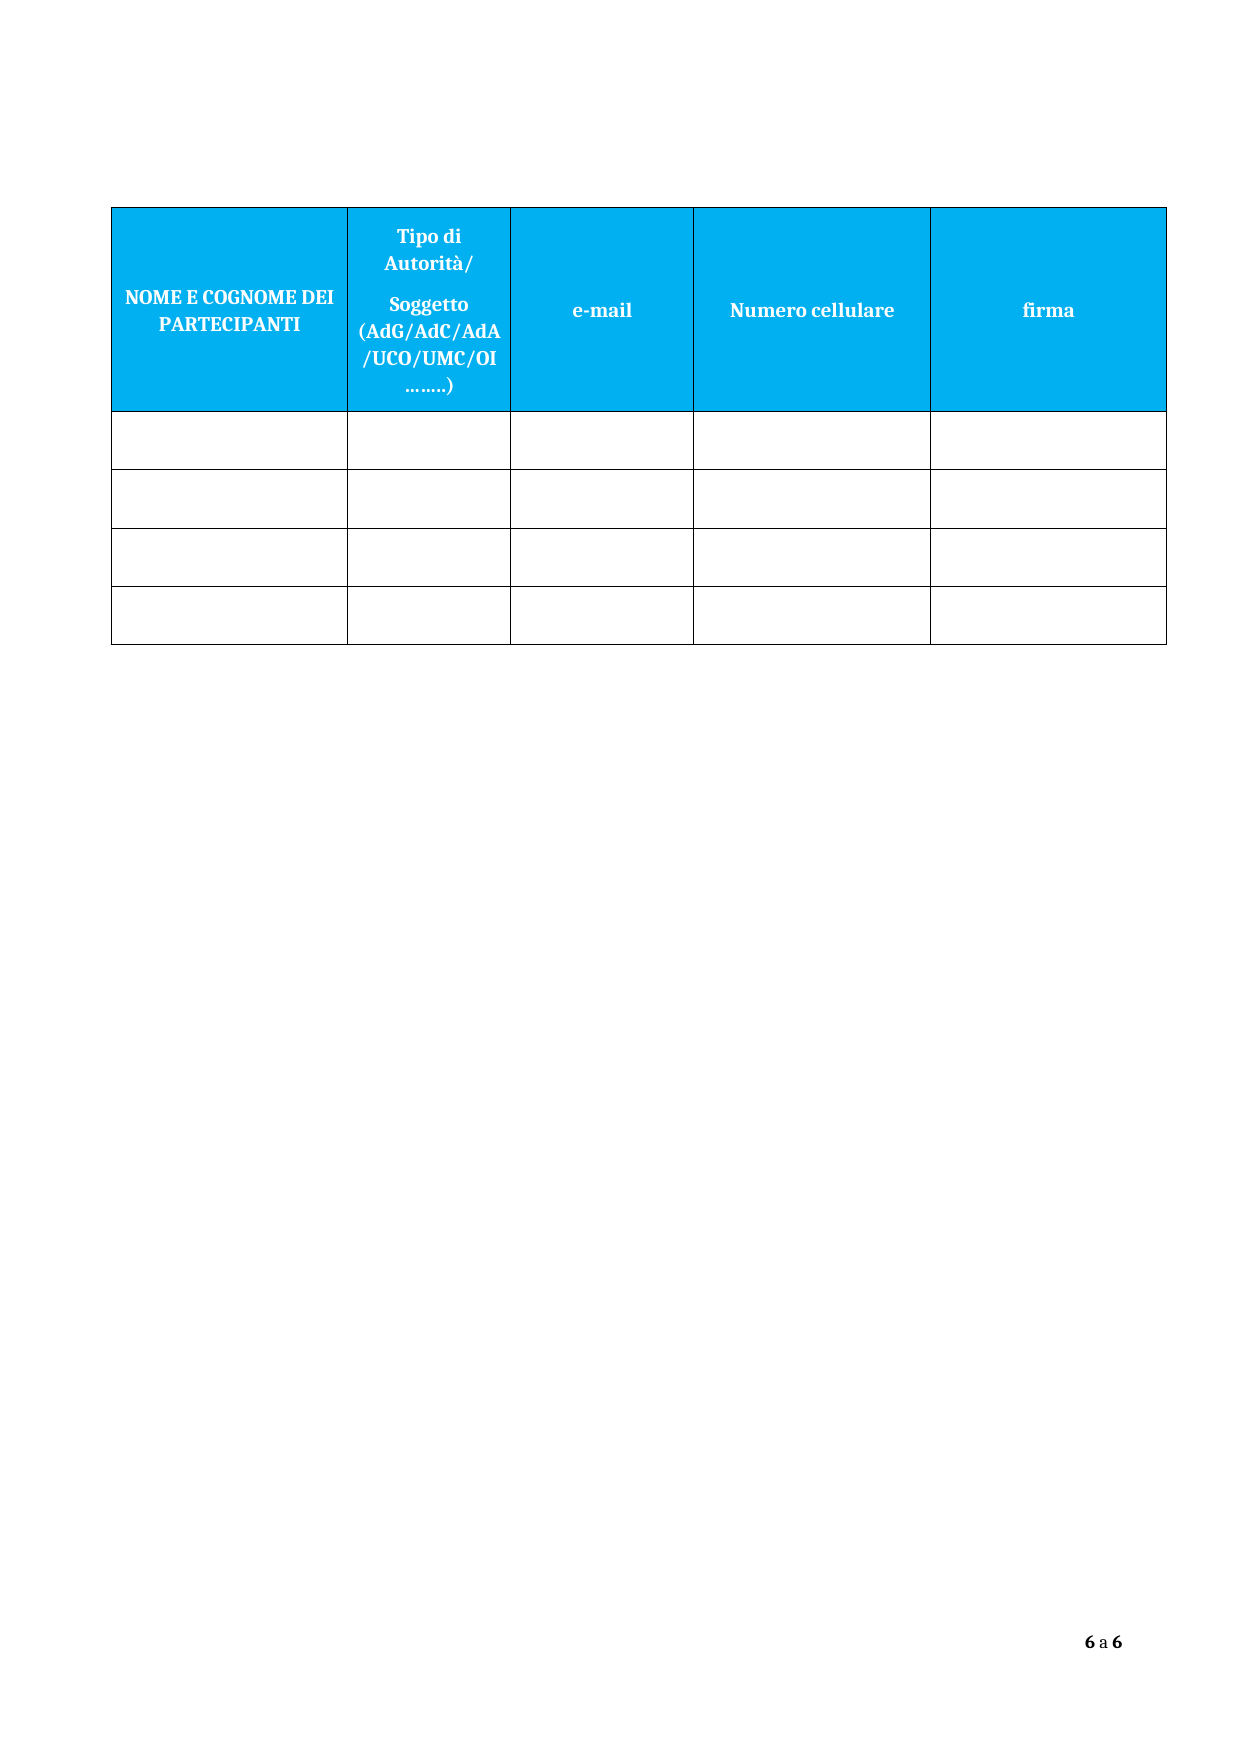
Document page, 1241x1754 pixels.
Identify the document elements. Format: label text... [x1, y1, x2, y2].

table_cell [112, 470, 347, 527]
table_cell [112, 587, 347, 644]
table_cell [931, 470, 1166, 527]
table_cell [931, 587, 1166, 644]
table_cell [112, 529, 347, 586]
table_cell [694, 587, 930, 644]
table_cell [348, 470, 510, 527]
table_header e-mail [511, 208, 693, 411]
table_header NOME E COGNOME DEI PARTECIPANTI [112, 208, 347, 411]
table_cell [931, 529, 1166, 586]
table_cell [348, 412, 510, 469]
table_cell [511, 412, 693, 469]
table_header Tipo di Autorità/ Soggetto (AdG/AdC/AdA/UCO/UMC/OI……..) [348, 208, 510, 411]
table_cell [348, 529, 510, 586]
table_cell [112, 412, 347, 469]
table_cell [348, 587, 510, 644]
table_header firma [931, 208, 1166, 411]
table_cell [694, 470, 930, 527]
table_cell [694, 412, 930, 469]
table_cell [931, 412, 1166, 469]
table_cell [511, 470, 693, 527]
table_cell [511, 529, 693, 586]
table_cell [511, 587, 693, 644]
table_cell [694, 529, 930, 586]
table_header Numero cellulare [694, 208, 930, 411]
